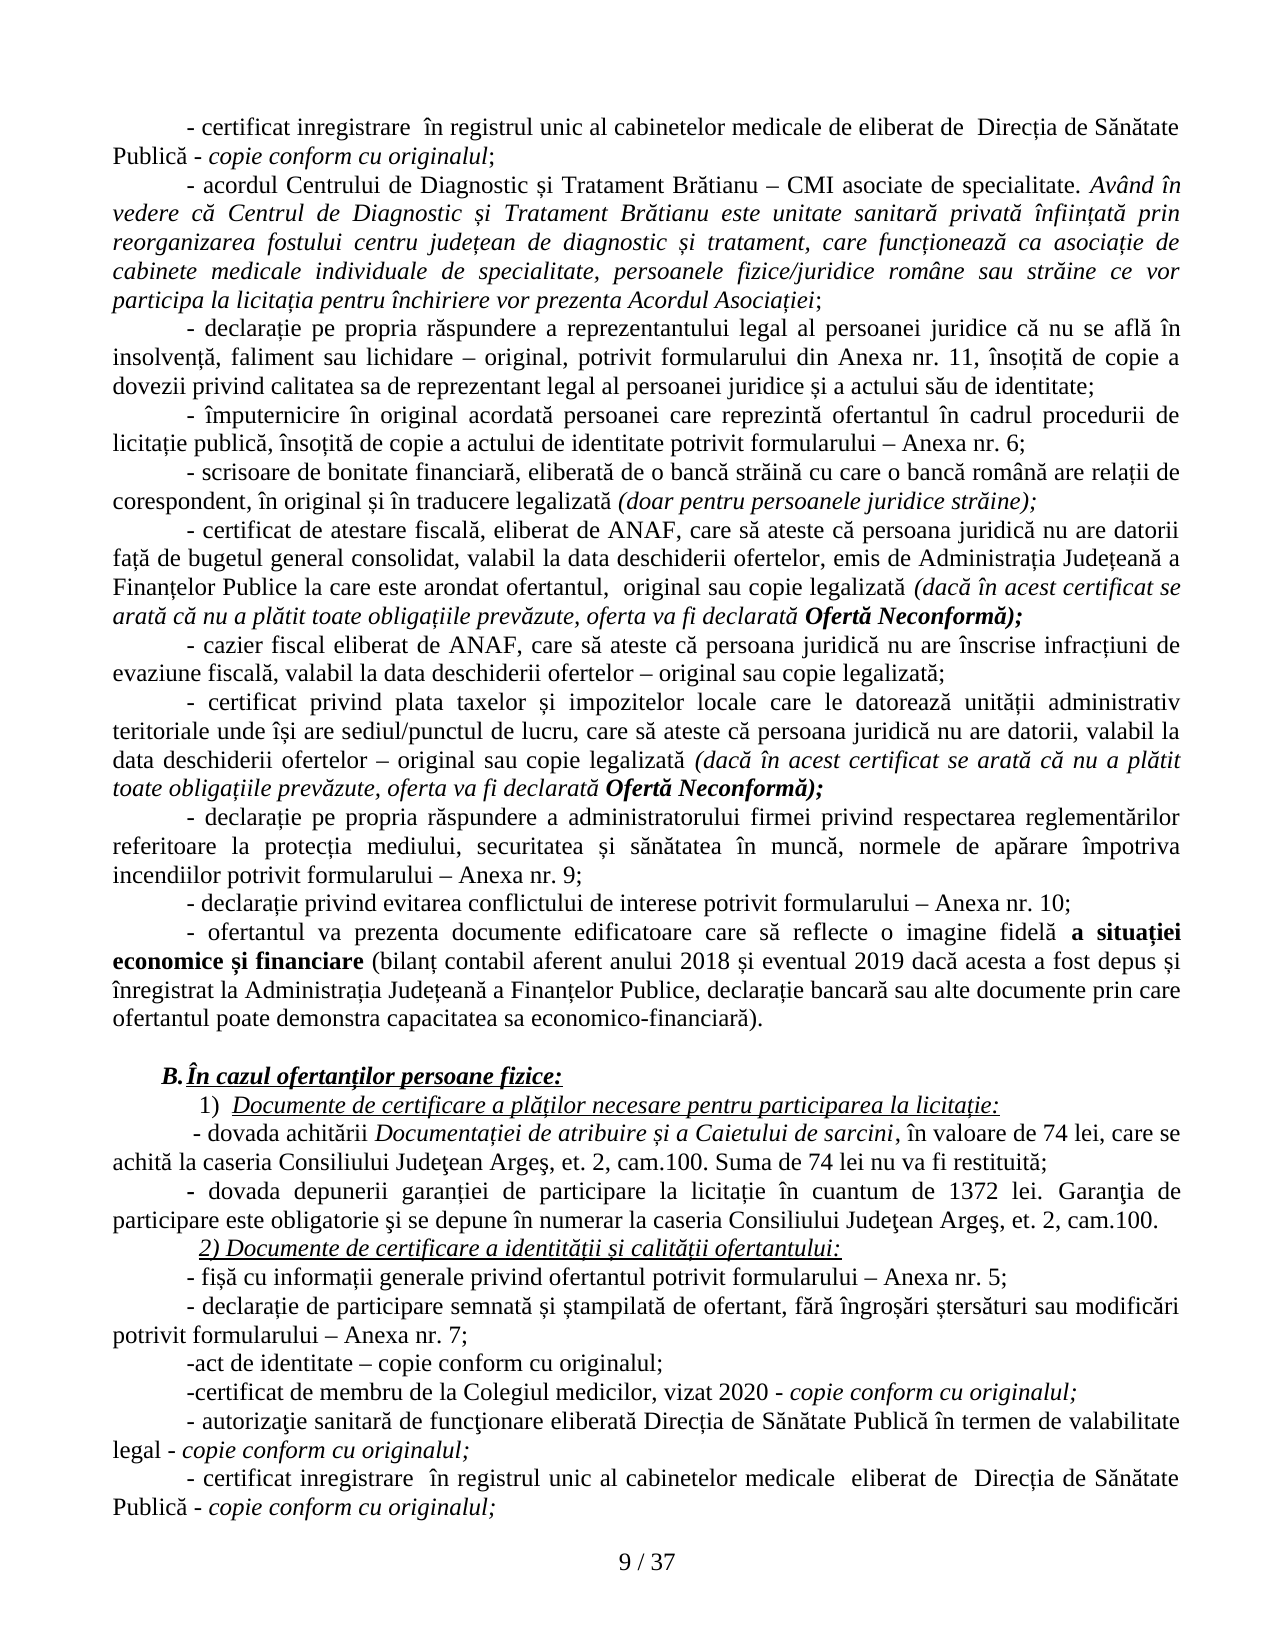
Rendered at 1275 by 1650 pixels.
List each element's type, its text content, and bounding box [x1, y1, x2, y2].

text - declarație pe propria răspundere a administratorului firmei privind respectarea reglementărilor referitoare la protecția mediului, securitatea și sănătatea în muncă, normele de apărare împotriva incendiilor potrivit formularului – Anexa nr. 9; [112, 802, 1181, 888]
text - declarație de participare semnată și ștampilată de ofertant, fără îngroșări ștersături sau modificări potrivit formularului – Anexa nr. 7; [112, 1291, 1181, 1348]
text - certificat inregistrare în registrul unic al cabinetelor medicale eliberat de Direcția de Sănătate Publică - copie conform cu originalul; [112, 1463, 1181, 1521]
text - certificat inregistrare în registrul unic al cabinetelor medicale de eliberat de Direcția de Sănătate Publică - copie conform cu originalul; [112, 112, 1181, 170]
text 1) Documente de certificare a plăților necesare pentru participarea la licitație: [198, 1090, 1181, 1118]
text 2) Documente de certificare a identității și calității ofertantului: [198, 1233, 1181, 1262]
text - ofertantul va prezenta documente edificatoare care să reflecte o imagine fidelă a situației economice și financiare (bilanț contabil aferent anului 2018 și eventual 2019 dacă acesta a fost depus și înregistrat la Administrația Județeană a Finanțelor Publice, declarație bancară sau alte documente prin care ofertantul poate demonstra capacitatea sa economico-financiară). [112, 917, 1181, 1032]
text - dovada depunerii garanției de participare la licitație în cuantum de 1372 lei. Garanţia de participare este obligatorie şi se depune în numerar la caseria Consiliului Judeţean Argeş, et. 2, cam.100. [112, 1176, 1181, 1233]
text - declarație pe propria răspundere a reprezentantului legal al persoanei juridice că nu se află în insolvență, faliment sau lichidare – original, potrivit formularului din Anexa nr. 11, însoțită de copie a dovezii privind calitatea sa de reprezentant legal al persoanei juridice și a actului său de identitate; [112, 313, 1181, 400]
list În cazul ofertanților persoane fizice: [161, 1061, 1181, 1090]
text - autorizaţie sanitară de funcţionare eliberată Direcția de Sănătate Publică în termen de valabilitate legal - copie conform cu originalul; [112, 1406, 1181, 1463]
text - certificat privind plata taxelor și impozitelor locale care le datorează unității administrativ teritoriale unde își are sediul/punctul de lucru, care să ateste că persoana juridică nu are datorii, valabil la data deschiderii ofertelor – original sau copie legalizată (dacă în acest certificat se arată că nu a plătit toate obligațiile prevăzute, oferta va fi declarată Ofertă Neconformă); [112, 687, 1181, 802]
text - cazier fiscal eliberat de ANAF, care să ateste că persoana juridică nu are înscrise infracțiuni de evaziune fiscală, valabil la data deschiderii ofertelor – original sau copie legalizată; [112, 630, 1181, 687]
text - dovada achitării Documentației de atribuire și a Caietului de sarcini, în valoare de 74 lei, care se achită la caseria Consiliului Judeţean Argeş, et. 2, cam.100. Suma de 74 lei nu va fi restituită; [112, 1118, 1181, 1176]
text - acordul Centrului de Diagnostic și Tratament Brătianu – CMI asociate de specialitate. Având în vedere că Centrul de Diagnostic și Tratament Brătianu este unitate sanitară privată înființată prin reorganizarea fostului centru județean de diagnostic și tratament, care funcționează ca asociație de cabinete medicale individuale de specialitate, persoanele fizice/juridice române sau străine ce vor participa la licitația pentru închiriere vor prezenta Acordul Asociației; [112, 170, 1181, 313]
text - declarație privind evitarea conflictului de interese potrivit formularului – Anexa nr. 10; [112, 888, 1181, 917]
text - fișă cu informații generale privind ofertantul potrivit formularului – Anexa nr. 5; [112, 1262, 1181, 1291]
text -certificat de membru de la Colegiul medicilor, vizat 2020 - copie conform cu originalul; [112, 1377, 1181, 1406]
text - scrisoare de bonitate financiară, eliberată de o bancă străină cu care o bancă română are relații de corespondent, în original și în traducere legalizată (doar pentru persoanele juridice străine); [112, 457, 1181, 515]
text -act de identitate – copie conform cu originalul; [112, 1348, 1181, 1377]
text - certificat de atestare fiscală, eliberat de ANAF, care să ateste că persoana juridică nu are datorii față de bugetul general consolidat, valabil la data deschiderii ofertelor, emis de Administrația Județeană a Finanțelor Publice la care este arondat ofertantul, original sau copie legalizată (dacă în acest certificat se arată că nu a plătit toate obligațiile prevăzute, oferta va fi declarată Ofertă Neconformă); [112, 515, 1181, 630]
text - împuternicire în original acordată persoanei care reprezintă ofertantul în cadrul procedurii de licitație publică, însoțită de copie a actului de identitate potrivit formularului – Anexa nr. 6; [112, 400, 1181, 457]
